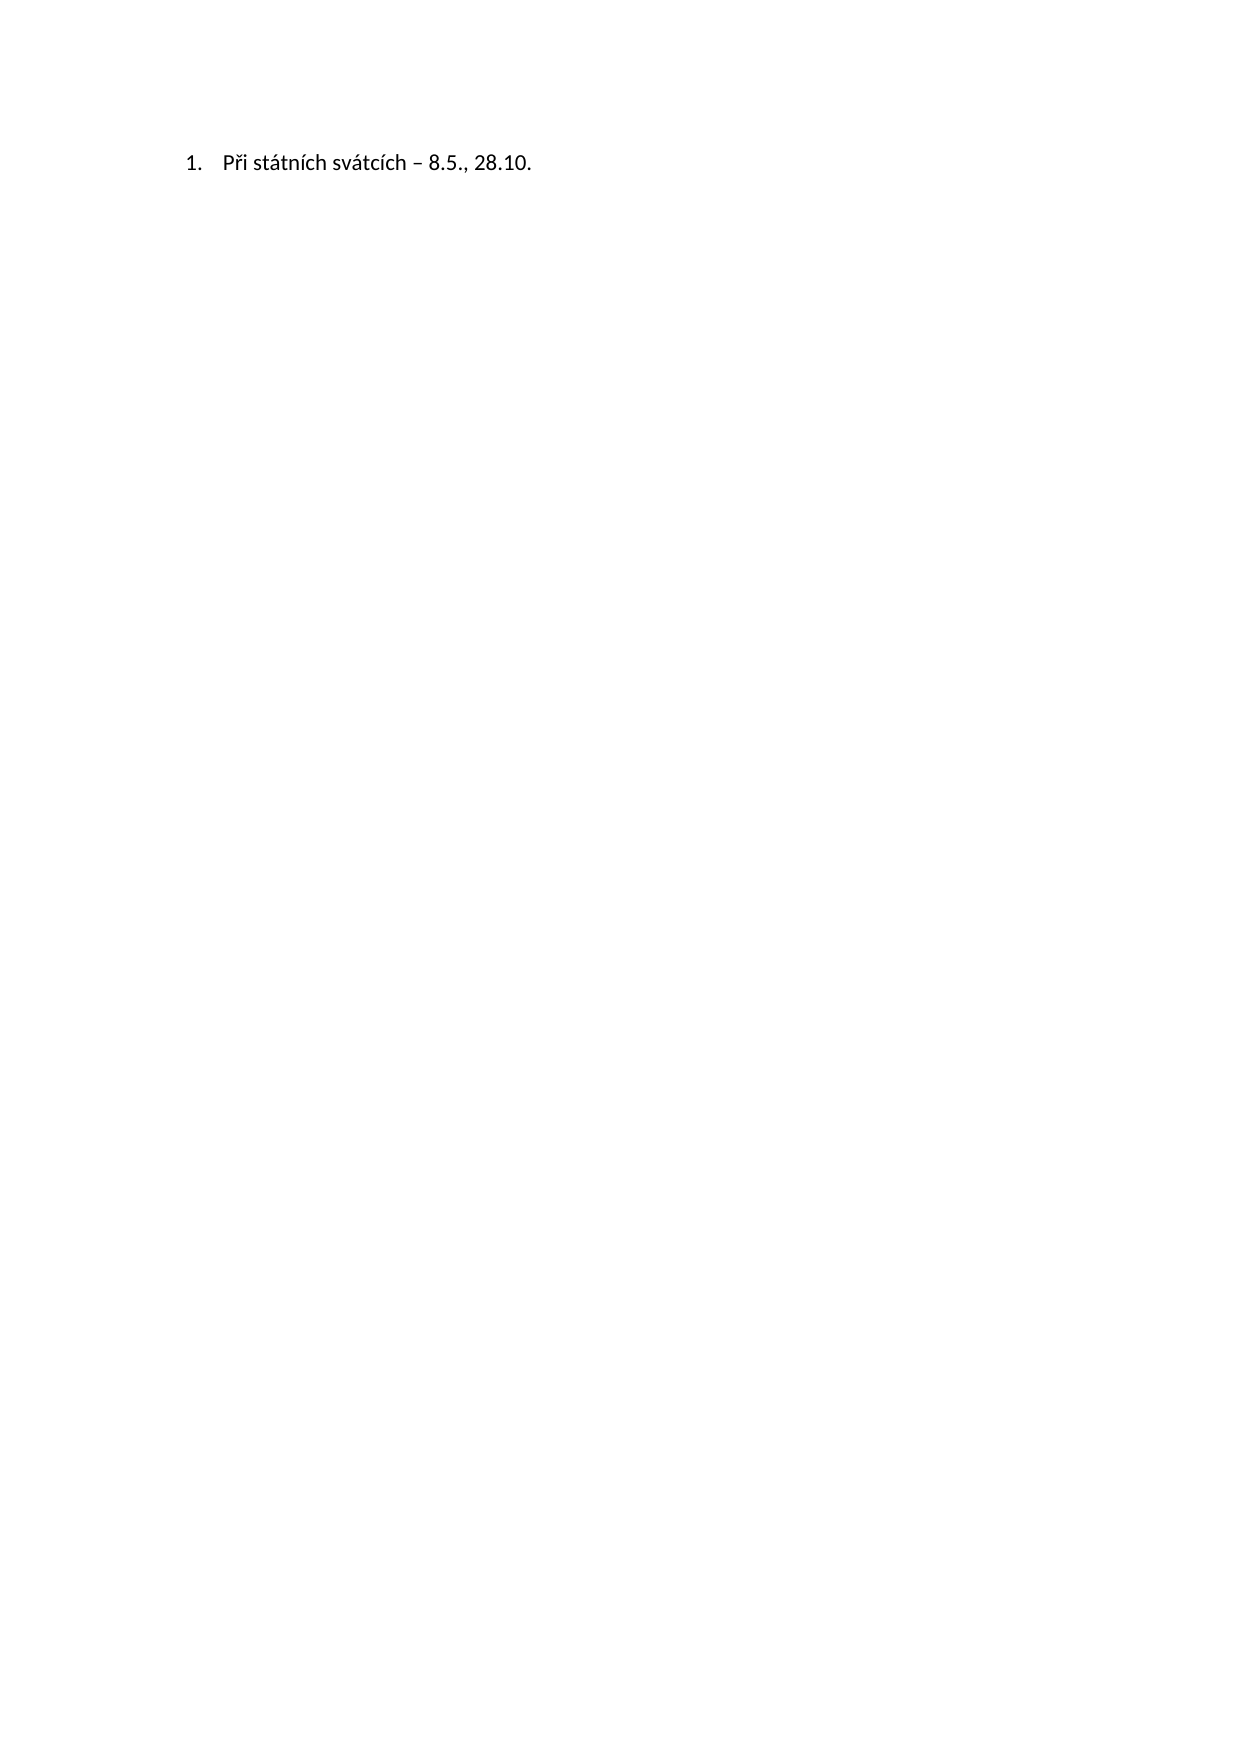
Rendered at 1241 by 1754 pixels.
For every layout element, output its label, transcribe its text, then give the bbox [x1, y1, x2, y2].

list Při státních svátcích – 8.5., 28.10. [185, 148, 1093, 176]
